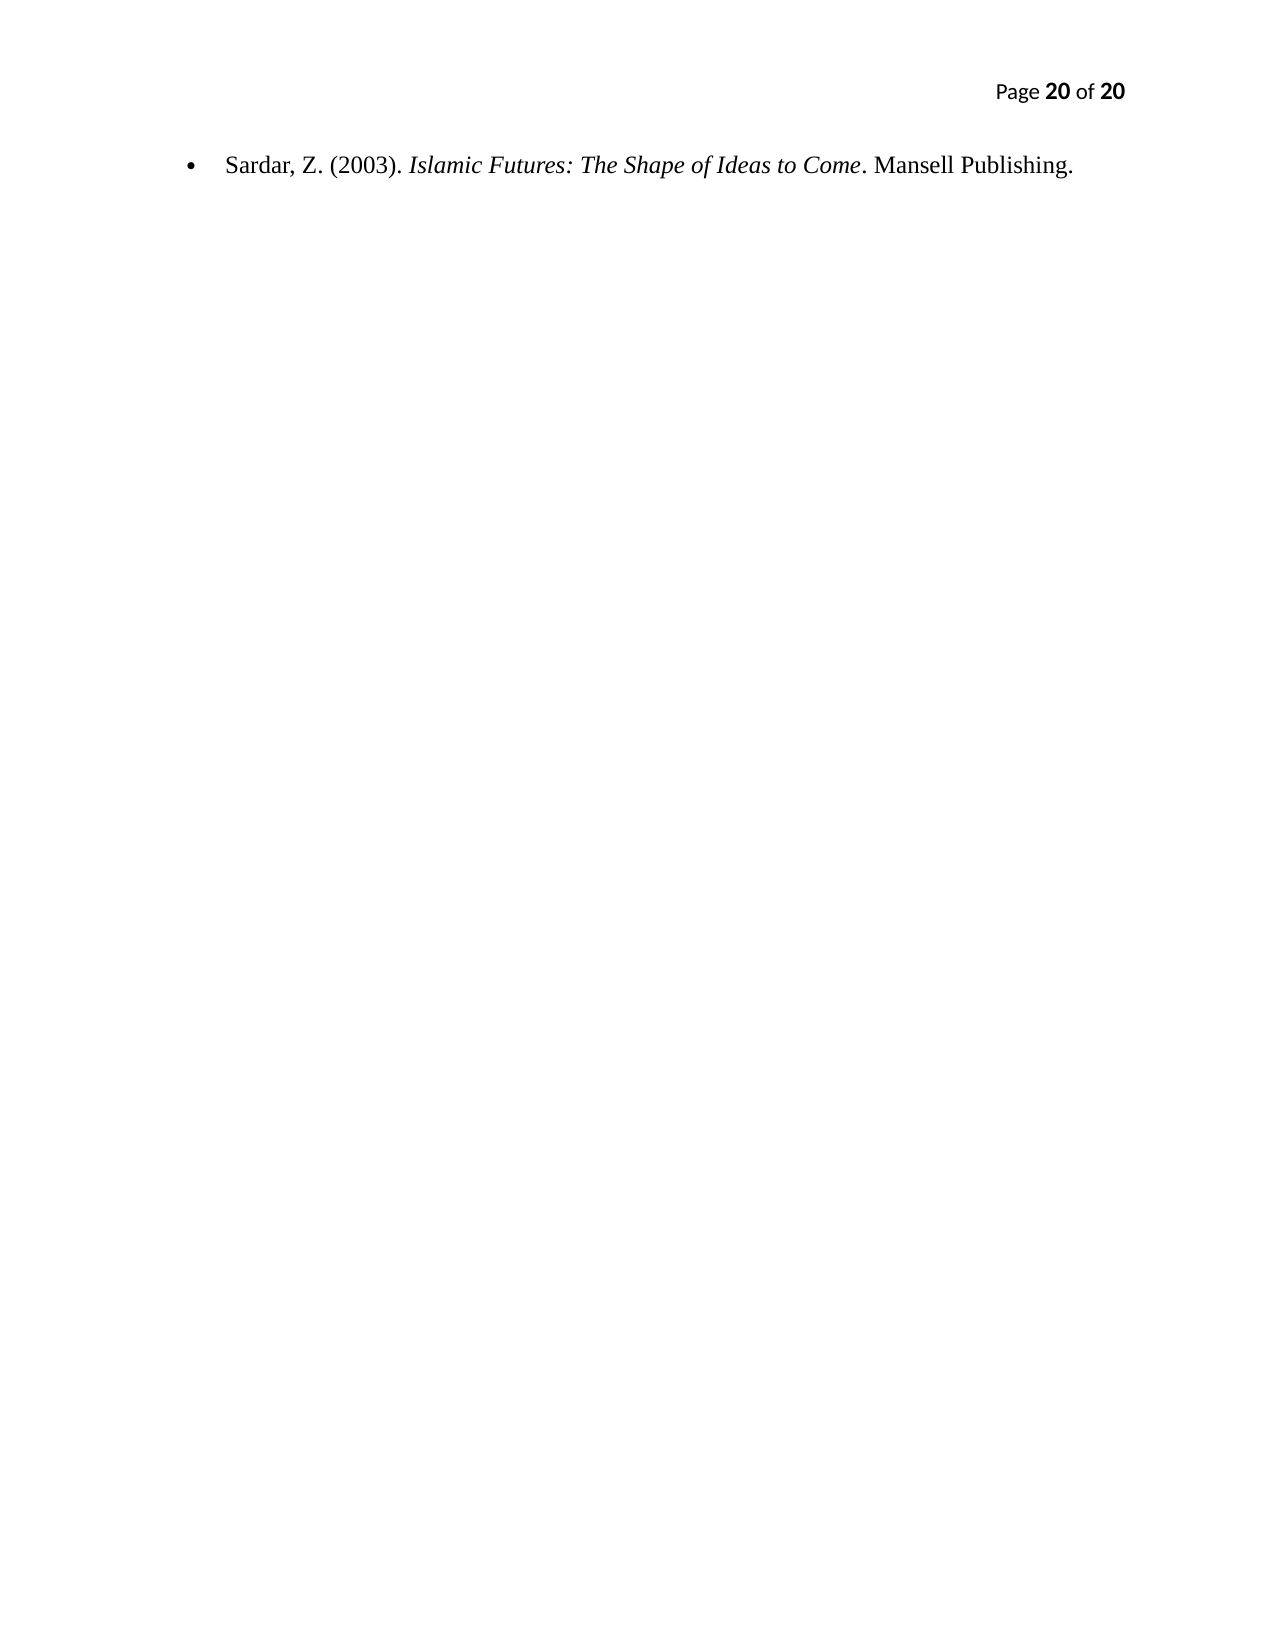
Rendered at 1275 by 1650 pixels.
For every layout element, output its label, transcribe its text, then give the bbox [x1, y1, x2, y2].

list Sardar, Z. (2003). Islamic Futures: The Shape of Ideas to Come. Mansell Publishing. [187, 150, 1125, 179]
